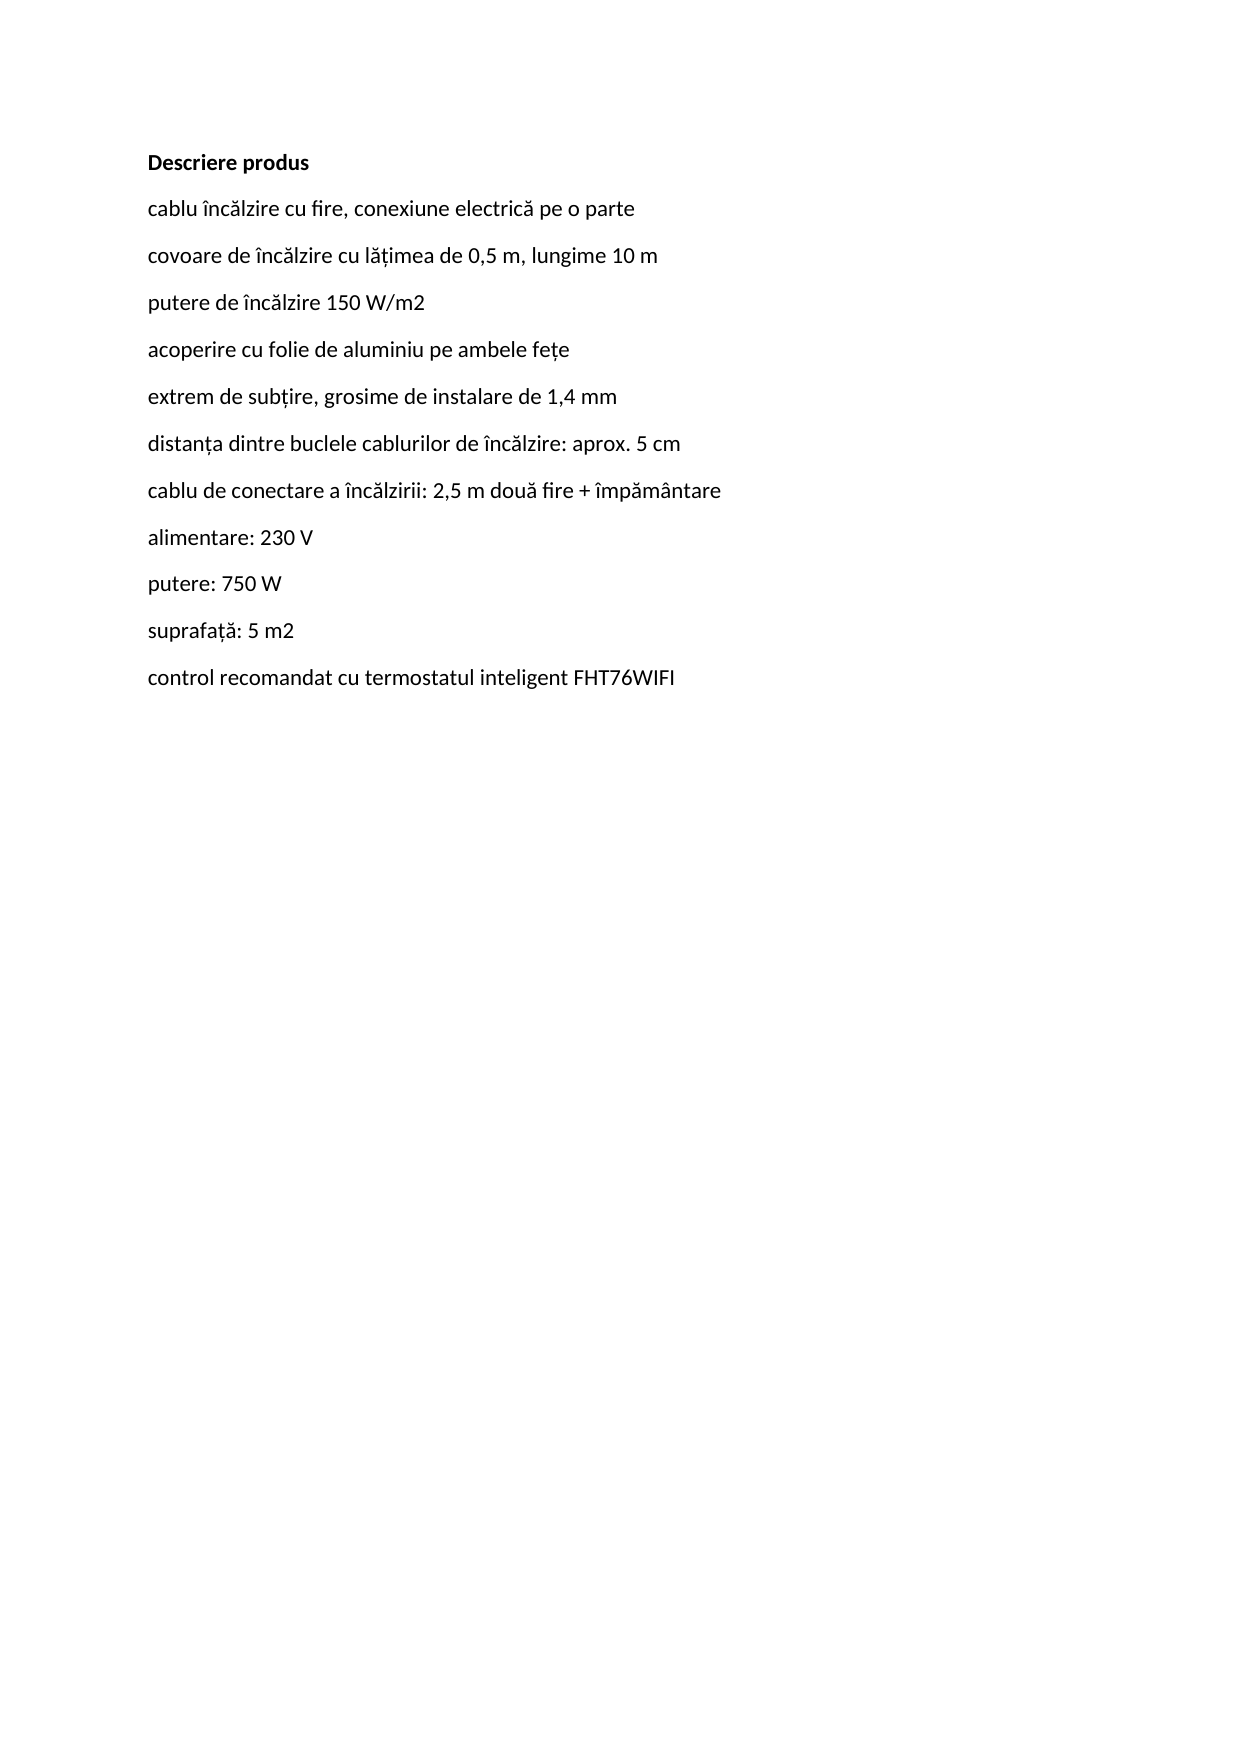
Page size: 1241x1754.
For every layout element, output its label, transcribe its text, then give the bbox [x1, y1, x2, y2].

text alimentare: 230 V [148, 523, 1093, 551]
text control recomandat cu termostatul inteligent FHT76WIFI [148, 663, 1093, 691]
text distanța dintre buclele cablurilor de încălzire: aprox. 5 cm [148, 429, 1093, 457]
text suprafață: 5 m2 [148, 616, 1093, 644]
text putere de încălzire 150 W/m2 [148, 288, 1093, 316]
text cablu de conectare a încălzirii: 2,5 m două fire + împământare [148, 476, 1093, 504]
text extrem de subțire, grosime de instalare de 1,4 mm [148, 382, 1093, 410]
text putere: 750 W [148, 569, 1093, 597]
text acoperire cu folie de aluminiu pe ambele fețe [148, 335, 1093, 363]
text cablu încălzire cu fire, conexiune electrică pe o parte [148, 194, 1093, 222]
text covoare de încălzire cu lățimea de 0,5 m, lungime 10 m [148, 241, 1093, 269]
text Descriere produs [148, 148, 1093, 176]
